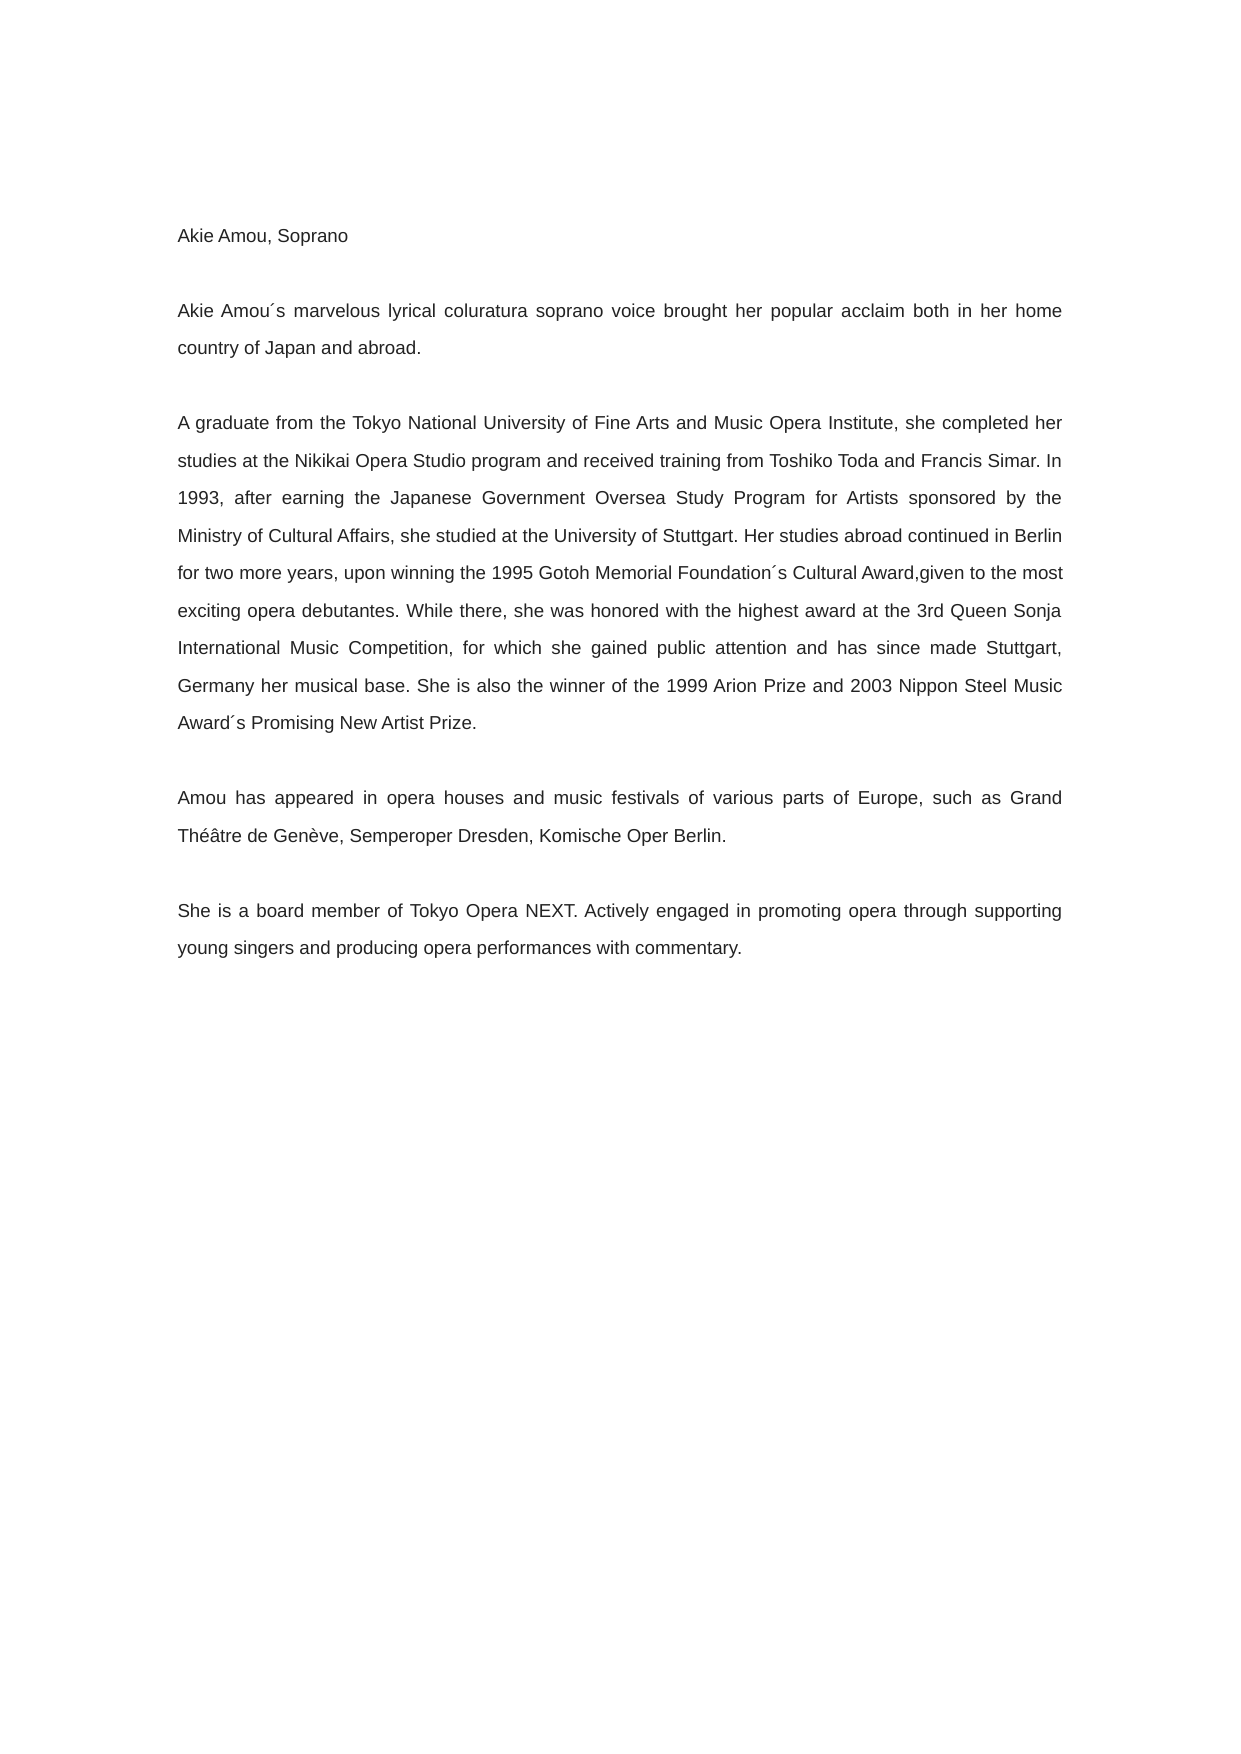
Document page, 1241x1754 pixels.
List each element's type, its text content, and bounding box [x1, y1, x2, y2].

text Akie Amou´s marvelous lyrical coluratura soprano voice brought her popular acclaim both in her home country of Japan and abroad. A graduate from the Tokyo National University of Fine Arts and Music Opera Institute, she completed her studies at the Nikikai Opera Studio program and received training from Toshiko Toda and Francis Simar. In 1993, after earning the Japanese Government Oversea Study Program for Artists sponsored by the Ministry of Cultural Affairs, she studied at the University of Stuttgart. Her studies abroad continued in Berlin for two more years, upon winning the 1995 Gotoh Memorial Foundation´s Cultural Award,given to the most exciting opera debutantes. While there, she was honored with the highest award at the 3rd Queen Sonja International Music Competition, for which she gained public attention and has since made Stuttgart, Germany her musical base. She is also the winner of the 1999 Arion Prize and 2003 Nippon Steel Music Award´s Promising New Artist Prize. Amou has appeared in opera houses and music festivals of various parts of Europe, such as Grand Théâtre de Genève, Semperoper Dresden, Komische Oper Berlin. She is a board member of Tokyo Opera NEXT. Actively engaged in promoting opera through supporting young singers and producing opera performances with commentary. [177, 292, 1063, 967]
text Akie Amou, Soprano [177, 217, 1063, 254]
